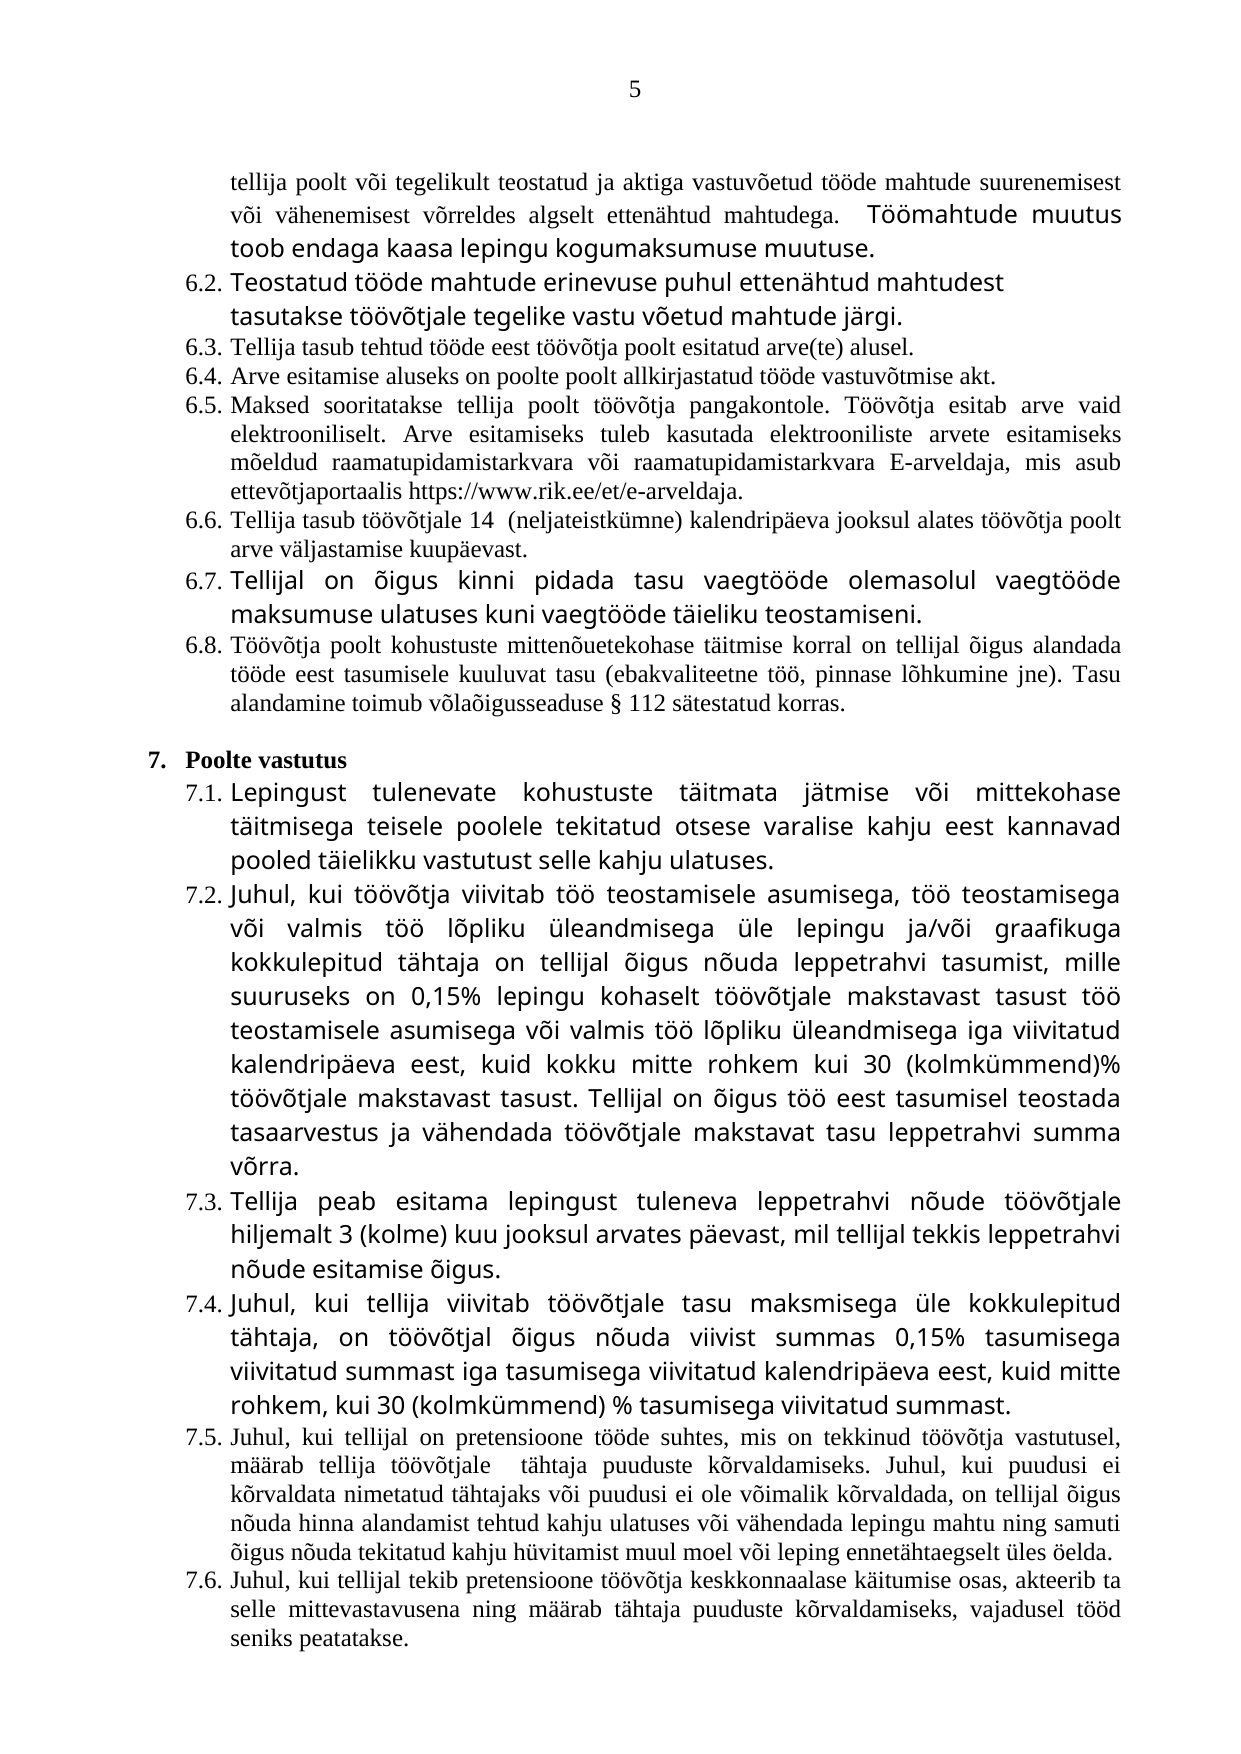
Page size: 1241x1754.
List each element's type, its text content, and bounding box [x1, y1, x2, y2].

list Tellija tasub tehtud tööde eest töövõtja poolt esitatud arve(te) alusel. [185, 332, 1122, 361]
list Juhul, kui tellijal on pretensioone tööde suhtes, mis on tekkinud töövõtja vastutusel, määrab tellija töövõtjale tähtaja puuduste kõrvaldamiseks. Juhul, kui puudusi ei kõrvaldata nimetatud tähtajaks või puudusi ei ole võimalik kõrvaldada, on tellijal õigus nõuda hinna alandamist tehtud kahju ulatuses või vähendada lepingu mahtu ning samuti õigus nõuda tekitatud kahju hüvitamist muul moel või leping ennetähtaegselt üles öelda. [185, 1422, 1122, 1565]
list Tellija peab esitama lepingust tuleneva leppetrahvi nõude töövõtjale hiljemalt 3 (kolme) kuu jooksul arvates päevast, mil tellijal tekkis leppetrahvi nõude esitamise õigus. [185, 1183, 1122, 1285]
list Lepingust tulenevate kohustuste täitmata jätmise või mittekohase täitmisega teisele poolele tekitatud otsese varalise kahju eest kannavad pooled täielikku vastutust selle kahju ulatuses. [185, 774, 1122, 877]
list Poolte vastutus [148, 746, 1122, 774]
list Juhul, kui tellija viivitab töövõtjale tasu maksmisega üle kokkulepitud tähtaja, on töövõtjal õigus nõuda viivist summas 0,15% tasumisega viivitatud summast iga tasumisega viivitatud kalendripäeva eest, kuid mitte rohkem, kui 30 (kolmkümmend) % tasumisega viivitatud summast. [185, 1285, 1122, 1422]
list Juhul, kui töövõtja viivitab töö teostamisele asumisega, töö teostamisega või valmis töö lõpliku üleandmisega üle lepingu ja/või graafikuga kokkulepitud tähtaja on tellijal õigus nõuda leppetrahvi tasumist, mille suuruseks on 0,15% lepingu kohaselt töövõtjale makstavast tasust töö teostamisele asumisega või valmis töö lõpliku üleandmisega iga viivitatud kalendripäeva eest, kuid kokku mitte rohkem kui 30 (kolmkümmend)% töövõtjale makstavast tasust. Tellijal on õigus töö eest tasumisel teostada tasaarvestus ja vähendada töövõtjale makstavat tasu leppetrahvi summa võrra. [185, 877, 1122, 1183]
list Tellijal on õigus kinni pidada tasu vaegtööde olemasolul vaegtööde maksumuse ulatuses kuni vaegtööde täieliku teostamiseni. [185, 562, 1122, 631]
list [185, 167, 1122, 264]
list Töövõtja poolt kohustuste mittenõuetekohase täitmise korral on tellijal õigus alandada tööde eest tasumisele kuuluvat tasu (ebakvaliteetne töö, pinnase lõhkumine jne). Tasu alandamine toimub võlaõigusseaduse § 112 sätestatud korras. [185, 631, 1122, 717]
list Arve esitamise aluseks on poolte poolt allkirjastatud tööde vastuvõtmise akt. [185, 361, 1122, 390]
list Tellija tasub töövõtjale 14 (neljateistkümne) kalendripäeva jooksul alates töövõtja poolt arve väljastamise kuupäevast. [185, 505, 1122, 562]
list Juhul, kui tellijal tekib pretensioone töövõtja keskkonnaalase käitumise osas, akteerib ta selle mittevastavusena ning määrab tähtaja puuduste kõrvaldamiseks, vajadusel tööd seniks peatatakse. [185, 1565, 1122, 1652]
list Teostatud tööde mahtude erinevuse puhul ettenähtud mahtudest tasutakse töövõtjale tegelike vastu võetud mahtude järgi. [185, 264, 1122, 332]
list Maksed sooritatakse tellija poolt töövõtja pangakontole. Töövõtja esitab arve vaid elektrooniliselt. Arve esitamiseks tuleb kasutada elektrooniliste arvete esitamiseks mõeldud raamatupidamistarkvara või raamatupidamistarkvara E-arveldaja, mis asub ettevõtjaportaalis https://www.rik.ee/et/e-arveldaja. [185, 390, 1122, 505]
